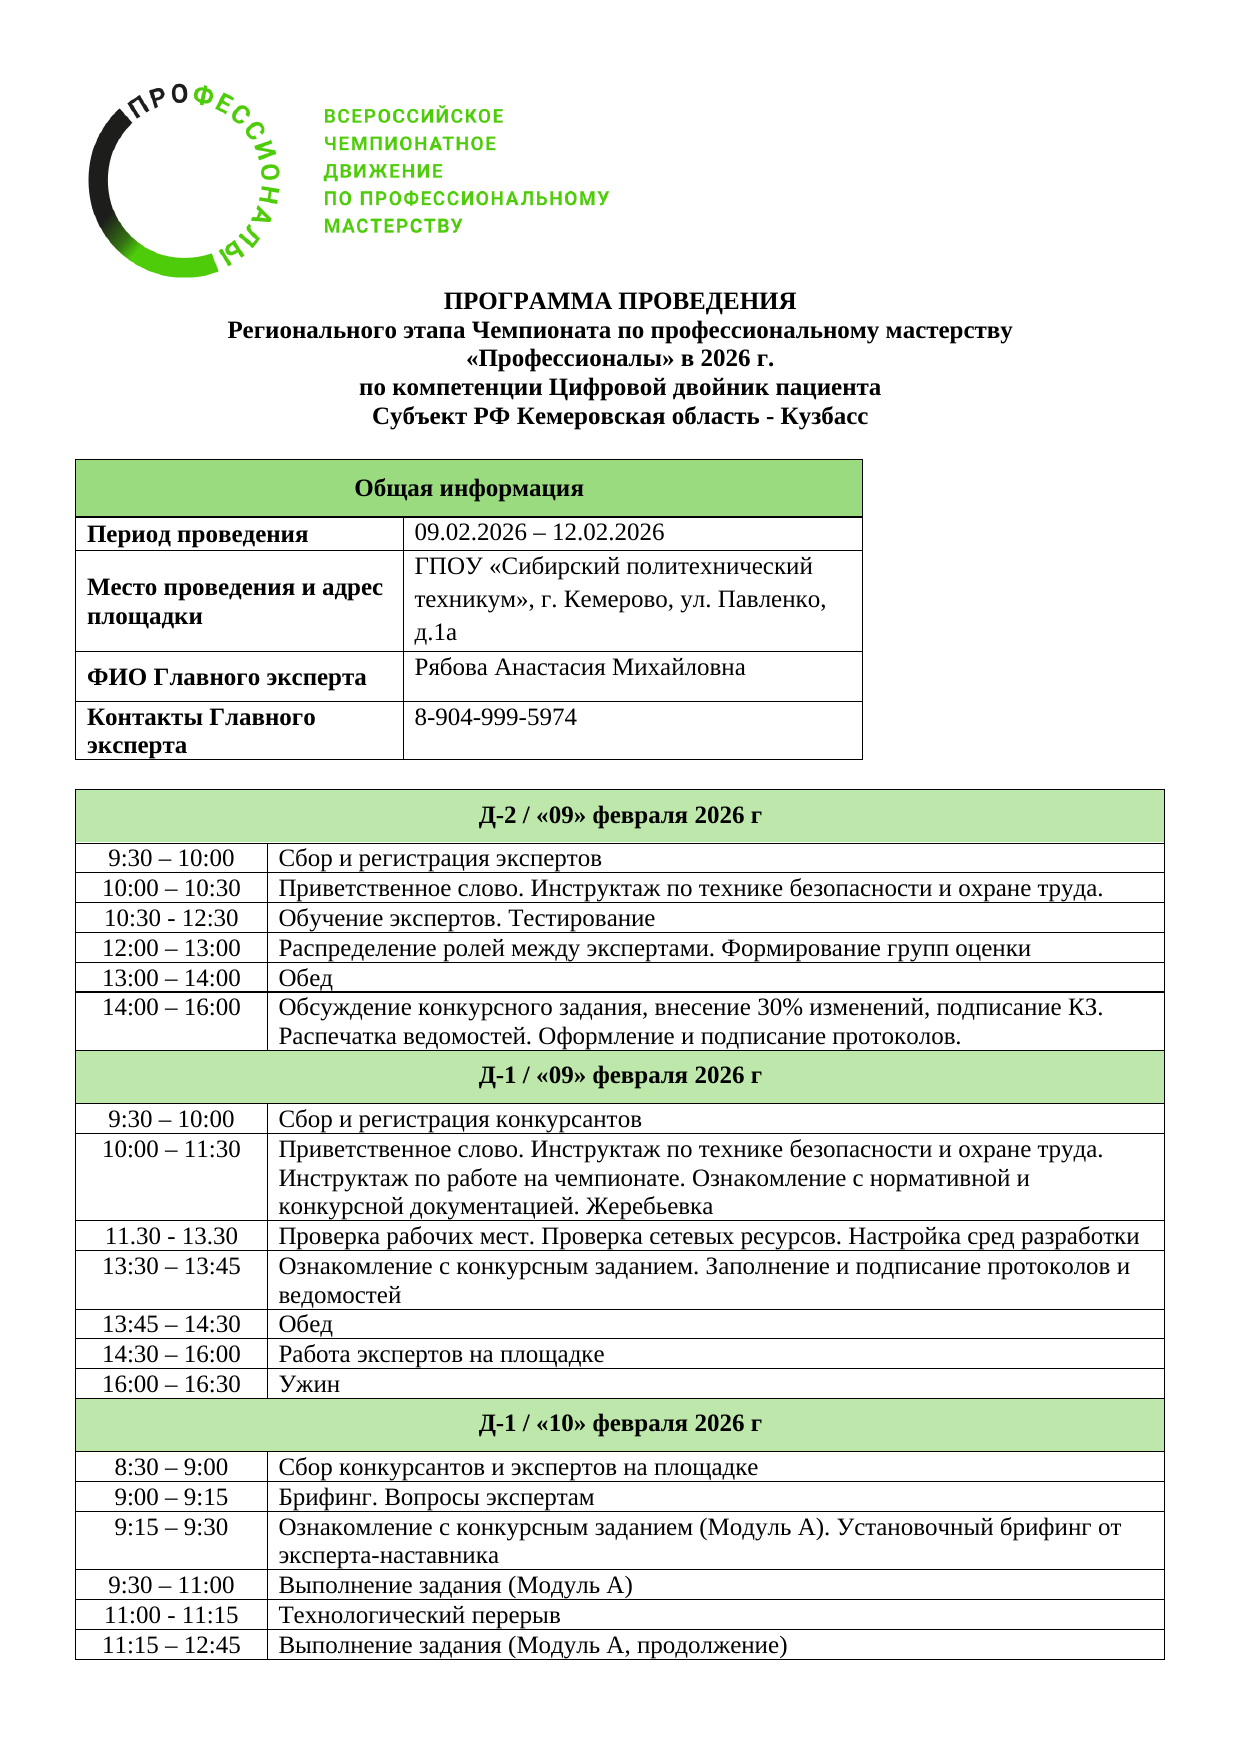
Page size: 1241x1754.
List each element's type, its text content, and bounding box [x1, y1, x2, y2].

table_cell 13:30 – 13:45 [76, 1251, 267, 1308]
text по компетенции Цифровой двойник пациента [75, 372, 1165, 401]
table_cell Обсуждение конкурсного задания, внесение 30% изменений, подписание КЗ. Распечатка ведомостей. Оформление и подписание протоколов. [268, 993, 1164, 1050]
table_cell Проверка рабочих мест. Проверка сетевых ресурсов. Настройка сред разработки [268, 1221, 1164, 1250]
table_cell Приветственное слово. Инструктаж по технике безопасности и охране труда. [268, 873, 1164, 902]
table_cell 9:00 – 9:15 [76, 1482, 267, 1511]
table_cell Выполнение задания (Модуль А) [268, 1570, 1164, 1599]
table_cell Обед [268, 1310, 1164, 1338]
table_cell 9:15 – 9:30 [76, 1512, 267, 1569]
table_cell 13:45 – 14:30 [76, 1310, 267, 1338]
table_cell 8-904-999-5974 [404, 702, 862, 759]
table_cell Брифинг. Вопросы экспертам [268, 1482, 1164, 1511]
table_cell Д-1 / «10» февраля 2026 г [76, 1399, 1164, 1451]
text ПРОГРАММА ПРОВЕДЕНИЯ [75, 286, 1165, 315]
table_cell 8:30 – 9:00 [76, 1452, 267, 1481]
table_cell 09.02.2026 – 12.02.2026 [404, 518, 862, 550]
table_cell Ознакомление с конкурсным заданием (Модуль А). Установочный брифинг от эксперта-наставника [268, 1512, 1164, 1569]
table_cell Период проведения [76, 518, 403, 550]
table_cell 12:00 – 13:00 [76, 933, 267, 962]
table_cell ФИО Главного эксперта [76, 652, 403, 701]
table_cell 11.30 - 13.30 [76, 1221, 267, 1250]
table_cell 11:15 – 12:45 [76, 1630, 267, 1658]
text Регионального этапа Чемпионата по профессиональному мастерству [75, 315, 1165, 343]
table_cell Место проведения и адрес площадки [76, 551, 403, 651]
table_cell Работа экспертов на площадке [268, 1339, 1164, 1368]
table_cell 13:00 – 14:00 [76, 963, 267, 991]
table_cell 16:00 – 16:30 [76, 1369, 267, 1398]
table_cell Технологический перерыв [268, 1600, 1164, 1629]
table_cell Д-1 / «09» февраля 2026 г [76, 1051, 1164, 1103]
table_cell 10:00 – 11:30 [76, 1134, 267, 1220]
table_cell Сбор конкурсантов и экспертов на площадке [268, 1452, 1164, 1481]
table_cell 11:00 - 11:15 [76, 1600, 267, 1629]
table_cell Сбор и регистрация конкурсантов [268, 1104, 1164, 1133]
table_header Общая информация [76, 460, 862, 516]
table_cell Распределение ролей между экспертами. Формирование групп оценки [268, 933, 1164, 962]
table_cell Обед [268, 963, 1164, 991]
table_cell Выполнение задания (Модуль А, продолжение) [268, 1630, 1164, 1658]
text Субъект РФ Кемеровская область - Кузбасс [75, 401, 1165, 430]
table_cell Обучение экспертов. Тестирование [268, 903, 1164, 932]
table_cell 9:30 – 10:00 [76, 844, 267, 872]
text «Профессионалы» в 2026 г. [75, 343, 1165, 372]
table_cell ГПОУ «Сибирский политехнический техникум», г. Кемерово, ул. Павленко, д.1а [404, 551, 862, 651]
table_header Д-2 / «09» февраля 2026 г [76, 790, 1164, 842]
table_cell 14:30 – 16:00 [76, 1339, 267, 1368]
table_cell Ознакомление с конкурсным заданием. Заполнение и подписание протоколов и ведомостей [268, 1251, 1164, 1308]
table_cell 10:00 – 10:30 [76, 873, 267, 902]
table_cell 14:00 – 16:00 [76, 993, 267, 1050]
table_cell Приветственное слово. Инструктаж по технике безопасности и охране труда. Инструктаж по работе на чемпионате. Ознакомление с нормативной и конкурсной документацией. Жеребьевка [268, 1134, 1164, 1220]
table_cell Рябова Анастасия Михайловна [404, 652, 862, 701]
table_cell Сбор и регистрация экспертов [268, 844, 1164, 872]
table_cell 10:30 - 12:30 [76, 903, 267, 932]
table_cell 9:30 – 11:00 [76, 1570, 267, 1599]
table_cell Контакты Главного эксперта [76, 702, 403, 759]
picture [75, 75, 618, 286]
table_cell Ужин [268, 1369, 1164, 1398]
table_cell 9:30 – 10:00 [76, 1104, 267, 1133]
